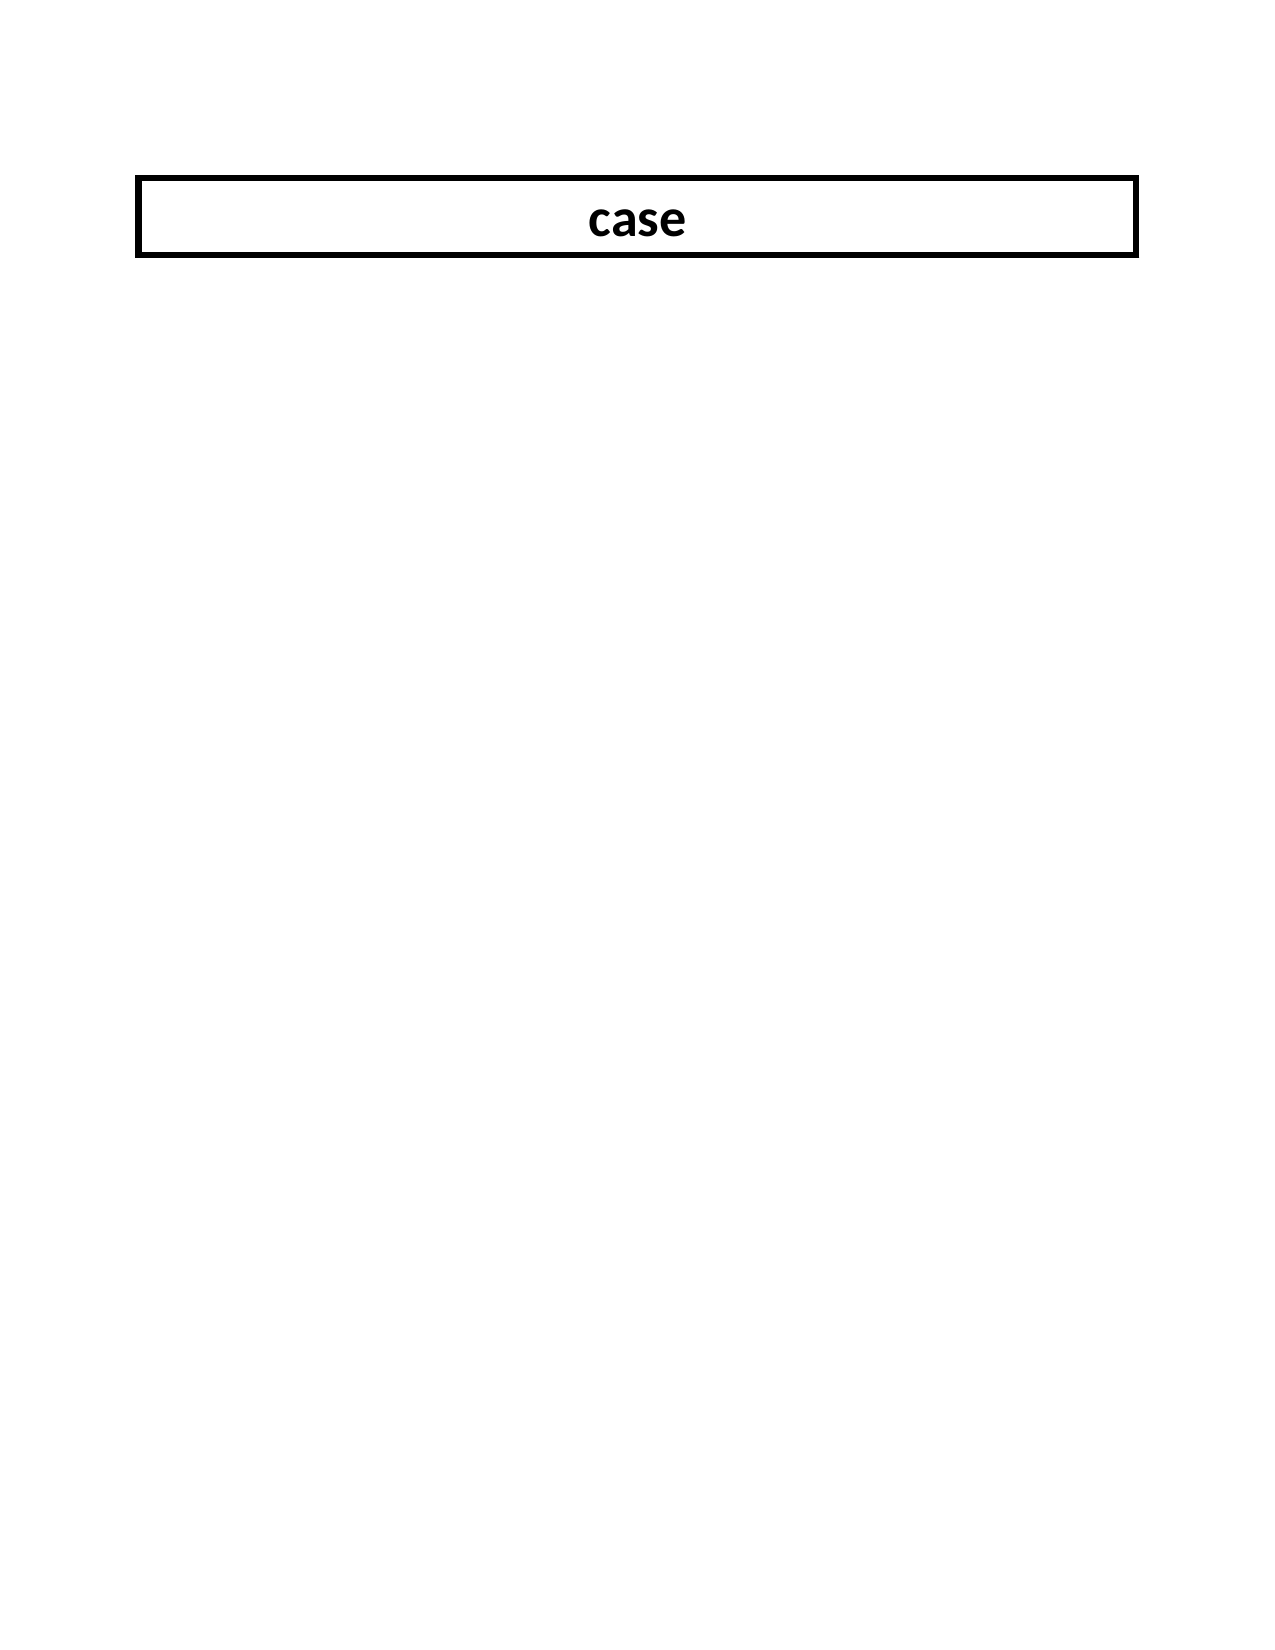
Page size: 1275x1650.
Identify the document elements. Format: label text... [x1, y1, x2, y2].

subtitle case [142, 181, 1133, 252]
